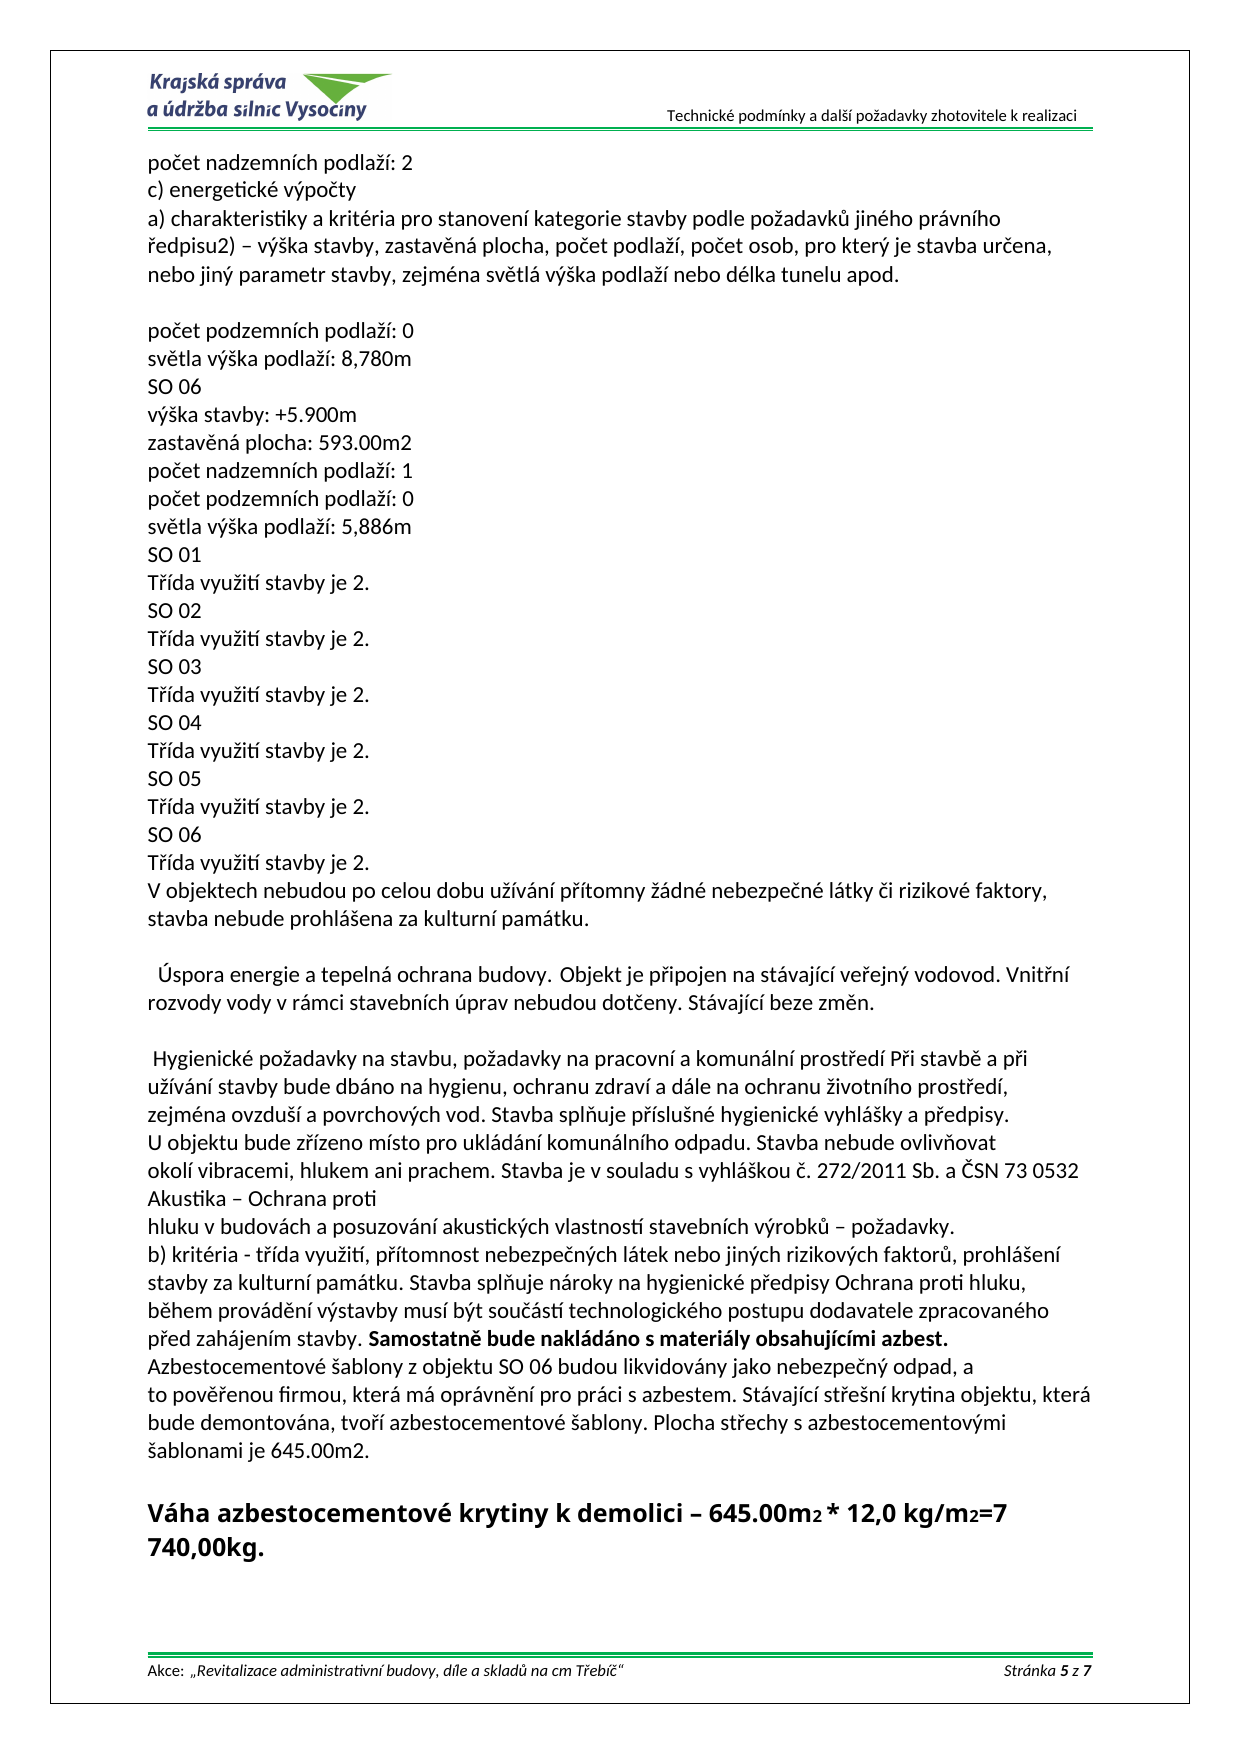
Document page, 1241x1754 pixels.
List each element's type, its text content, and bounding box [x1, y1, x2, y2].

text počet nadzemních podlaží: 2 [147, 148, 1093, 176]
text V objektech nebudou po celou dobu užívání přítomny žádné nebezpečné látky či rizikové faktory, stavba nebude prohlášena za kulturní památku. [147, 876, 1093, 932]
text SO 03 [147, 652, 1093, 680]
text SO 01 [147, 540, 1093, 568]
text Třída využití stavby je 2. [147, 680, 1093, 708]
text hluku v budovách a posuzování akustických vlastností stavebních výrobků – požadavky. [147, 1212, 1093, 1240]
text zastavěná plocha: 593.00m2 [147, 428, 1093, 456]
text b) kritéria - třída využití, přítomnost nebezpečných látek nebo jiných rizikových faktorů, prohlášení stavby za kulturní památku. Stavba splňuje nároky na hygienické předpisy Ochrana proti hluku, během provádění výstavby musí být součástí technologického postupu dodavatele zpracovaného před zahájením stavby. Samostatně bude nakládáno s materiály obsahujícími azbest. [147, 1240, 1093, 1352]
picture [147, 73, 393, 121]
text to pověřenou firmou, která má oprávnění pro práci s azbestem. Stávající střešní krytina objektu, která bude demontována, tvoří azbestocementové šablony. Plocha střechy s azbestocementovými šablonami je 645.00m2. [147, 1381, 1093, 1464]
text světla výška podlaží: 5,886m [147, 512, 1093, 540]
text Váha azbestocementové krytiny k demolici – 645.00m2 * 12,0 kg/m2=7 740,00kg. [147, 1496, 1093, 1564]
text Třída využití stavby je 2. [147, 736, 1093, 764]
text počet nadzemních podlaží: 1 [147, 456, 1093, 484]
text okolí vibracemi, hlukem ani prachem. Stavba je v souladu s vyhláškou č. 272/2011 Sb. a ČSN 73 0532 Akustika – Ochrana proti [147, 1156, 1093, 1212]
text c) energetické výpočty [147, 176, 1093, 204]
text a) charakteristiky a kritéria pro stanovení kategorie stavby podle požadavků jiného právního ředpisu2) – výška stavby, zastavěná plocha, počet podlaží, počet osob, pro který je stavba určena, nebo jiný parametr stavby, zejména světlá výška podlaží nebo délka tunelu apod. [147, 204, 1093, 288]
text Hygienické požadavky na stavbu, požadavky na pracovní a komunální prostředí Při stavbě a při užívání stavby bude dbáno na hygienu, ochranu zdraví a dále na ochranu životního prostředí, zejména ovzduší a povrchových vod. Stavba splňuje příslušné hygienické vyhlášky a předpisy. [147, 1044, 1093, 1128]
text SO 06 [147, 372, 1093, 400]
text Úspora energie a tepelná ochrana budovy. Objekt je připojen na stávající veřejný vodovod. Vnitřní rozvody vody v rámci stavebních úprav nebudou dotčeny. Stávající beze změn. [147, 960, 1093, 1016]
text U objektu bude zřízeno místo pro ukládání komunálního odpadu. Stavba nebude ovlivňovat [147, 1128, 1093, 1156]
text SO 02 [147, 596, 1093, 624]
text SO 04 [147, 708, 1093, 736]
text světla výška podlaží: 8,780m [147, 344, 1093, 372]
text Třída využití stavby je 2. [147, 568, 1093, 596]
text SO 05 [147, 764, 1093, 792]
text Azbestocementové šablony z objektu SO 06 budou likvidovány jako nebezpečný odpad, a [147, 1352, 1093, 1381]
text počet podzemních podlaží: 0 [147, 484, 1093, 512]
text počet podzemních podlaží: 0 [147, 316, 1093, 344]
text SO 06 [147, 820, 1093, 848]
text Třída využití stavby je 2. [147, 624, 1093, 652]
text Třída využití stavby je 2. [147, 792, 1093, 820]
text výška stavby: +5.900m [147, 400, 1093, 428]
text Třída využití stavby je 2. [147, 848, 1093, 876]
